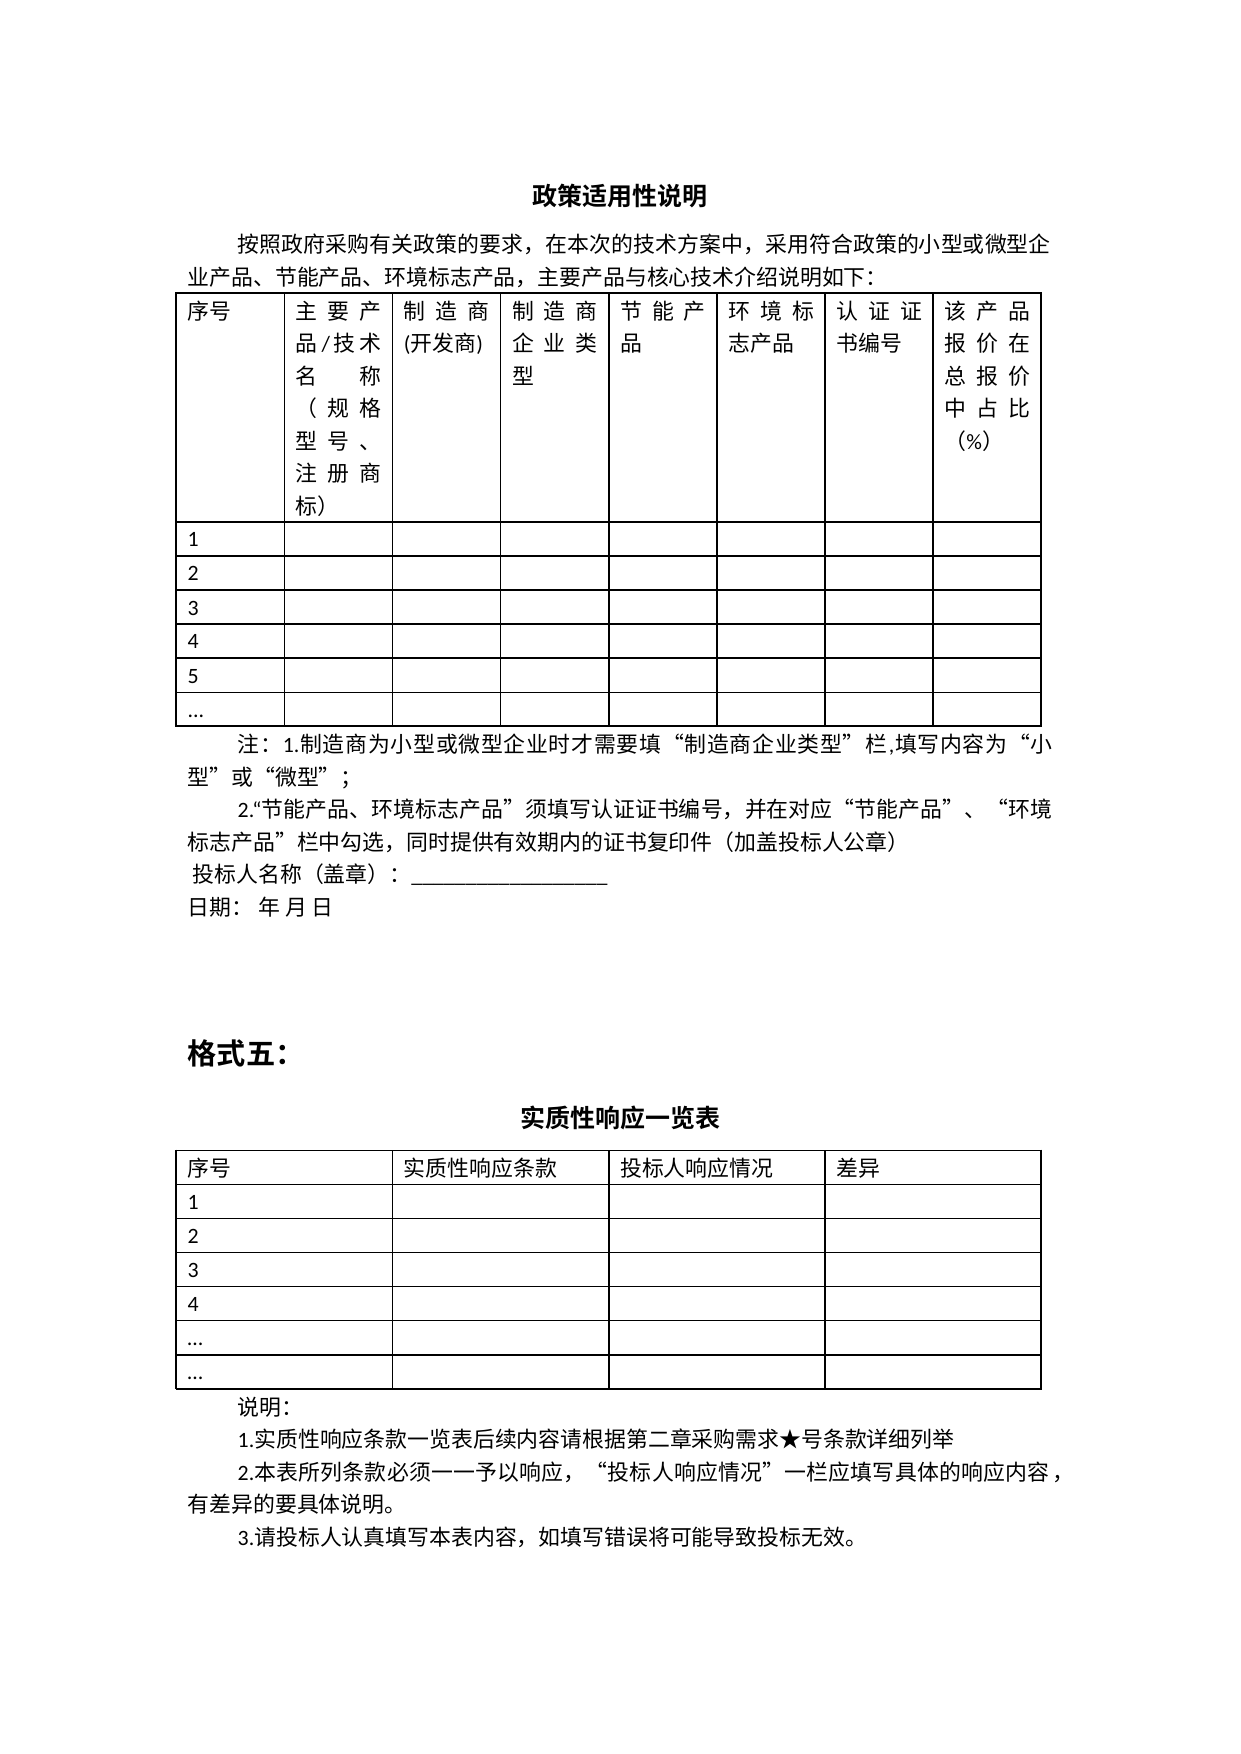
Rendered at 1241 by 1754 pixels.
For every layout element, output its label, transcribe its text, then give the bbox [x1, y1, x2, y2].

text 2.“节能产品、环境标志产品”须填写认证证书编号，并在对应“节能产品”、“环境标志产品”栏中勾选，同时提供有效期内的证书复印件（加盖投标人公章） [187, 792, 1053, 857]
table_cell [610, 1185, 824, 1218]
table_cell [501, 591, 608, 623]
text 3.请投标人认真填写本表内容，如填写错误将可能导致投标无效。 [187, 1519, 1053, 1552]
table_cell [934, 693, 1040, 725]
table_cell [826, 693, 932, 725]
table_cell [826, 1185, 1040, 1218]
table_cell 4 [177, 625, 284, 657]
table_cell 1 [177, 523, 284, 555]
table_cell [934, 625, 1040, 657]
table_cell [393, 1321, 608, 1354]
table_cell [393, 1185, 608, 1218]
table_cell [285, 625, 392, 657]
table_cell [718, 557, 824, 589]
table_cell [393, 1219, 608, 1252]
table_cell [393, 557, 500, 589]
text 注：1.制造商为小型或微型企业时才需要填“制造商企业类型”栏,填写内容为“小型”或“微型”； [187, 727, 1053, 792]
table_cell [610, 1356, 824, 1388]
text 2.本表所列条款必须一一予以响应，“投标人响应情况”一栏应填写具体的响应内容，有差异的要具体说明。 [187, 1454, 1053, 1519]
table_cell [826, 523, 932, 555]
table_cell [718, 625, 824, 657]
table_cell 1 [177, 1185, 392, 1218]
table_cell [826, 591, 932, 623]
table_cell [610, 1253, 824, 1286]
table_cell [610, 1219, 824, 1252]
table_header 序号 [177, 294, 284, 521]
text 政策适用性说明 [187, 162, 1053, 227]
table_cell [718, 523, 824, 555]
table_cell ... [177, 693, 284, 725]
table_cell 4 [177, 1287, 392, 1320]
table_cell [718, 693, 824, 725]
table_cell [393, 1287, 608, 1320]
table_cell 5 [177, 659, 284, 691]
table_cell [826, 557, 932, 589]
table_cell [393, 591, 500, 623]
table_cell [826, 1287, 1040, 1320]
table_cell [393, 659, 500, 691]
table_cell [610, 1287, 824, 1320]
table_cell [285, 557, 392, 589]
table_cell [934, 557, 1040, 589]
table_cell [826, 1253, 1040, 1286]
table_cell [393, 1356, 608, 1388]
table_header 认证证书编号 [826, 294, 932, 521]
table_header 差异 [826, 1151, 1040, 1183]
table_cell 2 [177, 557, 284, 589]
table_cell [393, 625, 500, 657]
table_cell [285, 591, 392, 623]
table_cell [718, 659, 824, 691]
table_cell [501, 625, 608, 657]
table_cell 2 [177, 1219, 392, 1252]
table_cell [934, 659, 1040, 691]
text 格式五： [187, 1019, 1053, 1084]
table_cell [393, 693, 500, 725]
table_cell [934, 523, 1040, 555]
table_cell 3 [177, 1253, 392, 1286]
table_cell [501, 659, 608, 691]
table_header 序号 [177, 1151, 392, 1183]
table_cell 3 [177, 591, 284, 623]
table_cell … [177, 1321, 392, 1354]
table_header 节能产品 [610, 294, 716, 521]
table_cell [285, 523, 392, 555]
table_cell [610, 523, 716, 555]
table_cell [718, 591, 824, 623]
table_cell [826, 1321, 1040, 1354]
table_cell [285, 659, 392, 691]
table_cell [501, 557, 608, 589]
table_cell [610, 625, 716, 657]
text 说明： [187, 1389, 1053, 1422]
text 按照政府采购有关政策的要求，在本次的技术方案中，采用符合政策的小型或微型企业产品、节能产品、环境标志产品，主要产品与核心技术介绍说明如下： [187, 227, 1053, 292]
text 1.实质性响应条款一览表后续内容请根据第二章采购需求★号条款详细列举 [187, 1422, 1053, 1454]
table_cell [610, 659, 716, 691]
table_cell [610, 693, 716, 725]
table_cell [826, 659, 932, 691]
table_cell [610, 557, 716, 589]
table_header 环境标志产品 [718, 294, 824, 521]
table_header 实质性响应条款 [393, 1151, 608, 1183]
table_header 制造商(开发商) [393, 294, 500, 521]
table_header 该产品报价在总报价中占比（%） [934, 294, 1040, 521]
table_header 主要产品/技术名称（规格型号、注册商标） [285, 294, 392, 521]
text 日期： 年 月 日 [187, 889, 1053, 922]
table_cell … [177, 1356, 392, 1388]
table_cell [826, 1356, 1040, 1388]
table_cell [610, 1321, 824, 1354]
table_cell [501, 523, 608, 555]
table_cell [393, 523, 500, 555]
table_cell [285, 693, 392, 725]
table_cell [393, 1253, 608, 1286]
table_header 投标人响应情况 [610, 1151, 824, 1183]
table_cell [826, 1219, 1040, 1252]
text 实质性响应一览表 [187, 1084, 1053, 1149]
table_cell [934, 591, 1040, 623]
table_cell [501, 693, 608, 725]
table_header 制造商企业类型 [501, 294, 608, 521]
text 投标人名称（盖章）：__________________ [187, 857, 1053, 889]
table_cell [826, 625, 932, 657]
table_cell [610, 591, 716, 623]
